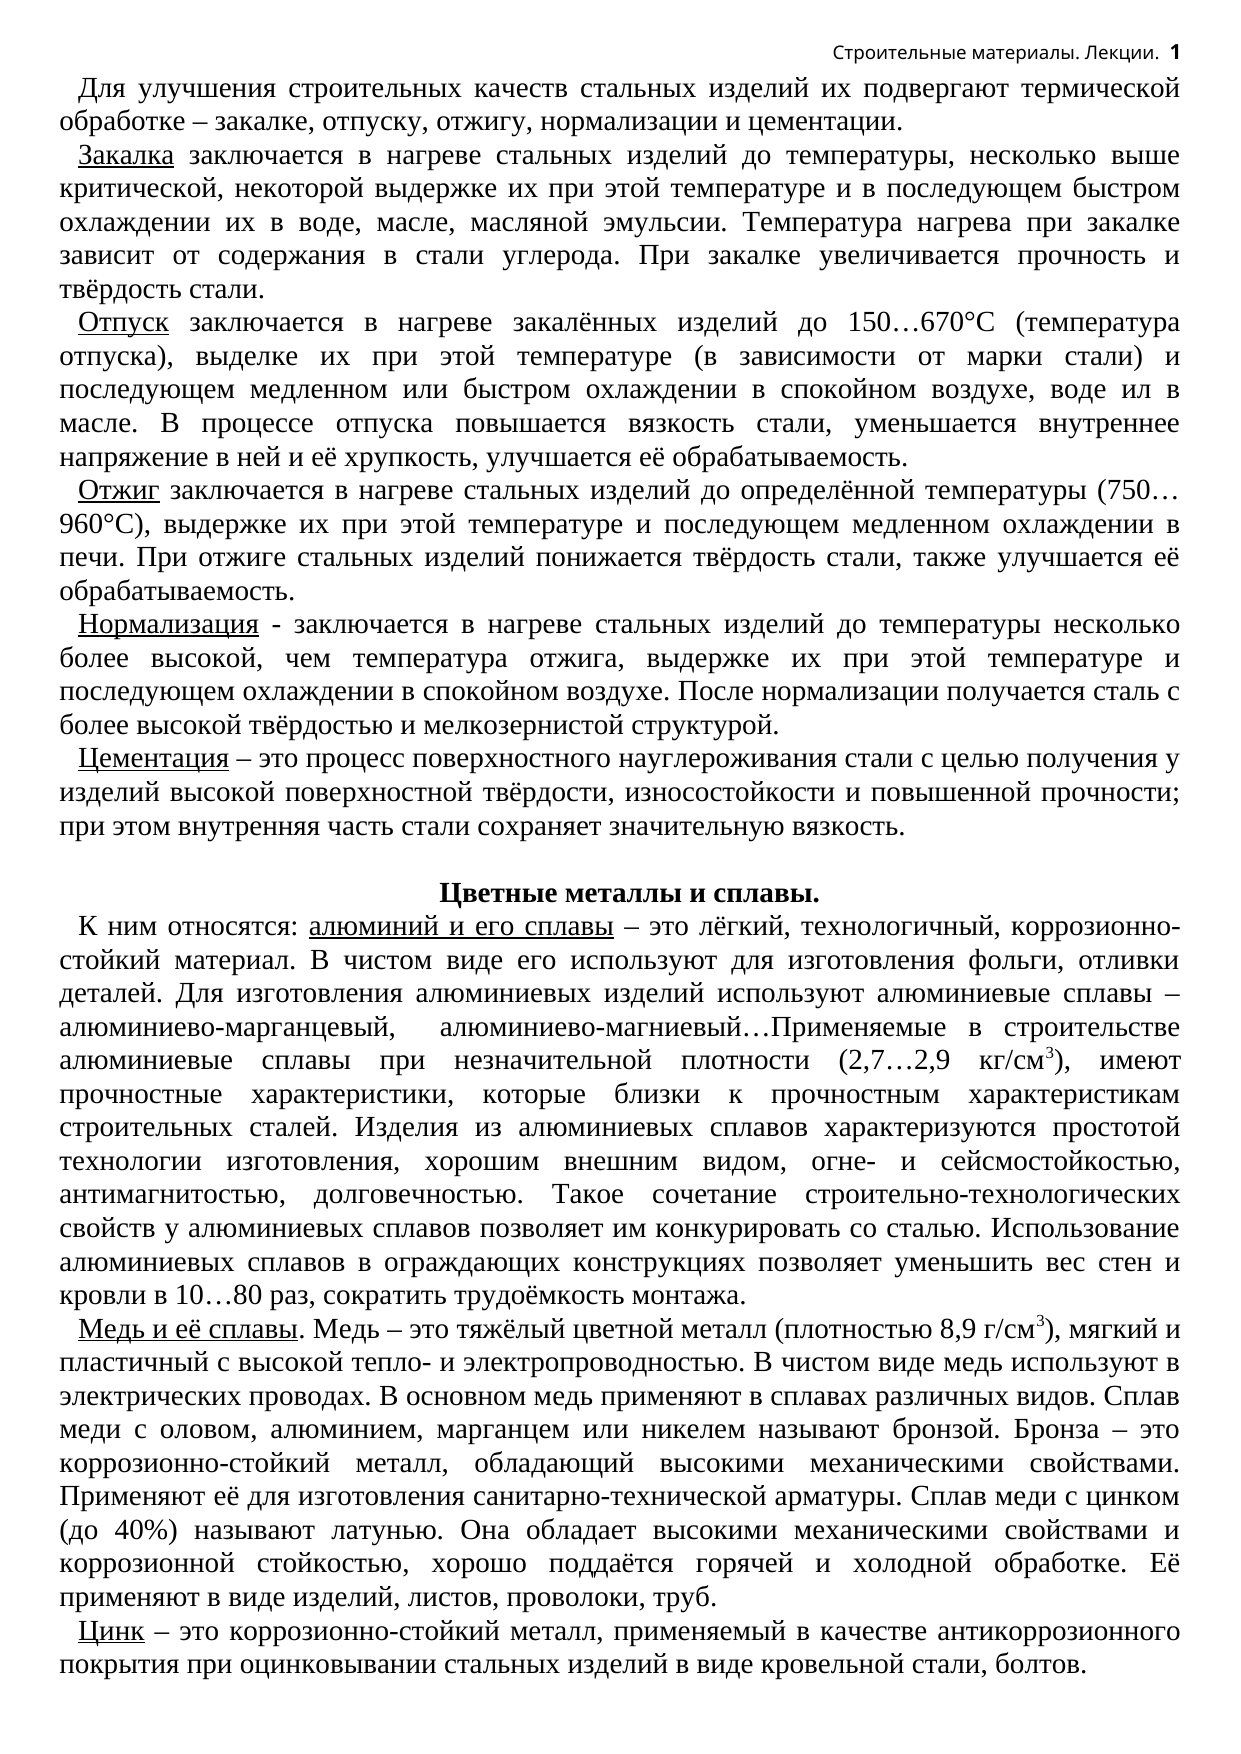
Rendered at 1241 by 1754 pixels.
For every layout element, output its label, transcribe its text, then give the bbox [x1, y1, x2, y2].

text Цинк – это коррозионно-стойкий металл, применяемый в качестве антикоррозионного покрытия при оцинковывании стальных изделий в виде кровельной стали, болтов. [59, 1613, 1181, 1680]
text Отпуск заключается в нагреве закалённых изделий до 150…670°С (температура отпуска), выделке их при этой температуре (в зависимости от марки стали) и последующем медленном или быстром охлаждении в спокойном воздухе, воде ил в масле. В процессе отпуска повышается вязкость стали, уменьшается внутреннее напряжение в ней и её хрупкость, улучшается её обрабатываемость. [59, 304, 1181, 472]
text К ним относятся: алюминий и его сплавы – это лёгкий, технологичный, коррозионно- стойкий материал. В чистом виде его используют для изготовления фольги, отливки деталей. Для изготовления алюминиевых изделий используют алюминиевые сплавы – алюминиево-марганцевый, алюминиево-магниевый…Применяемые в строительстве алюминиевые сплавы при незначительной плотности (2,7…2,9 кг/см3), имеют прочностные характеристики, которые близки к прочностным характеристикам строительных сталей. Изделия из алюминиевых сплавов характеризуются простотой технологии изготовления, хорошим внешним видом, огне- и сейсмостойкостью, антимагнитостью, долговечностью. Такое сочетание строительно-технологических свойств у алюминиевых сплавов позволяет им конкурировать со сталью. Использование алюминиевых сплавов в ограждающих конструкциях позволяет уменьшить вес стен и кровли в 10…80 раз, сократить трудоёмкость монтажа. [59, 908, 1181, 1311]
text Нормализация - заключается в нагреве стальных изделий до температуры несколько более высокой, чем температура отжига, выдержке их при этой температуре и последующем охлаждении в спокойном воздухе. После нормализации получается сталь с более высокой твёрдостью и мелкозернистой структурой. [59, 606, 1181, 741]
text Цементация – это процесс поверхностного науглероживания стали с целью получения у изделий высокой поверхностной твёрдости, износостойкости и повышенной прочности; при этом внутренняя часть стали сохраняет значительную вязкость. [59, 741, 1181, 841]
text Медь и её сплавы. Медь – это тяжёлый цветной металл (плотностью 8,9 г/см3), мягкий и пластичный с высокой тепло- и электропроводностью. В чистом виде медь используют в электрических проводах. В основном медь применяют в сплавах различных видов. Сплав меди с оловом, алюминием, марганцем или никелем называют бронзой. Бронза – это коррозионно-стойкий металл, обладающий высокими механическими свойствами. Применяют её для изготовления санитарно-технической арматуры. Сплав меди с цинком (до 40%) называют латунью. Она обладает высокими механическими свойствами и коррозионной стойкостью, хорошо поддаётся горячей и холодной обработке. Её применяют в виде изделий, листов, проволоки, труб. [59, 1311, 1181, 1613]
text Для улучшения строительных качеств стальных изделий их подвергают термической обработке – закалке, отпуску, отжигу, нормализации и цементации. [59, 70, 1181, 137]
text Отжиг заключается в нагреве стальных изделий до определённой температуры (750…960°С), выдержке их при этой температуре и последующем медленном охлаждении в печи. При отжиге стальных изделий понижается твёрдость стали, также улучшается её обрабатываемость. [59, 472, 1181, 606]
text Цветные металлы и сплавы. [59, 875, 1181, 908]
text Закалка заключается в нагреве стальных изделий до температуры, несколько выше критической, некоторой выдержке их при этой температуре и в последующем быстром охлаждении их в воде, масле, масляной эмульсии. Температура нагрева при закалке зависит от содержания в стали углерода. При закалке увеличивается прочность и твёрдость стали. [59, 137, 1181, 304]
